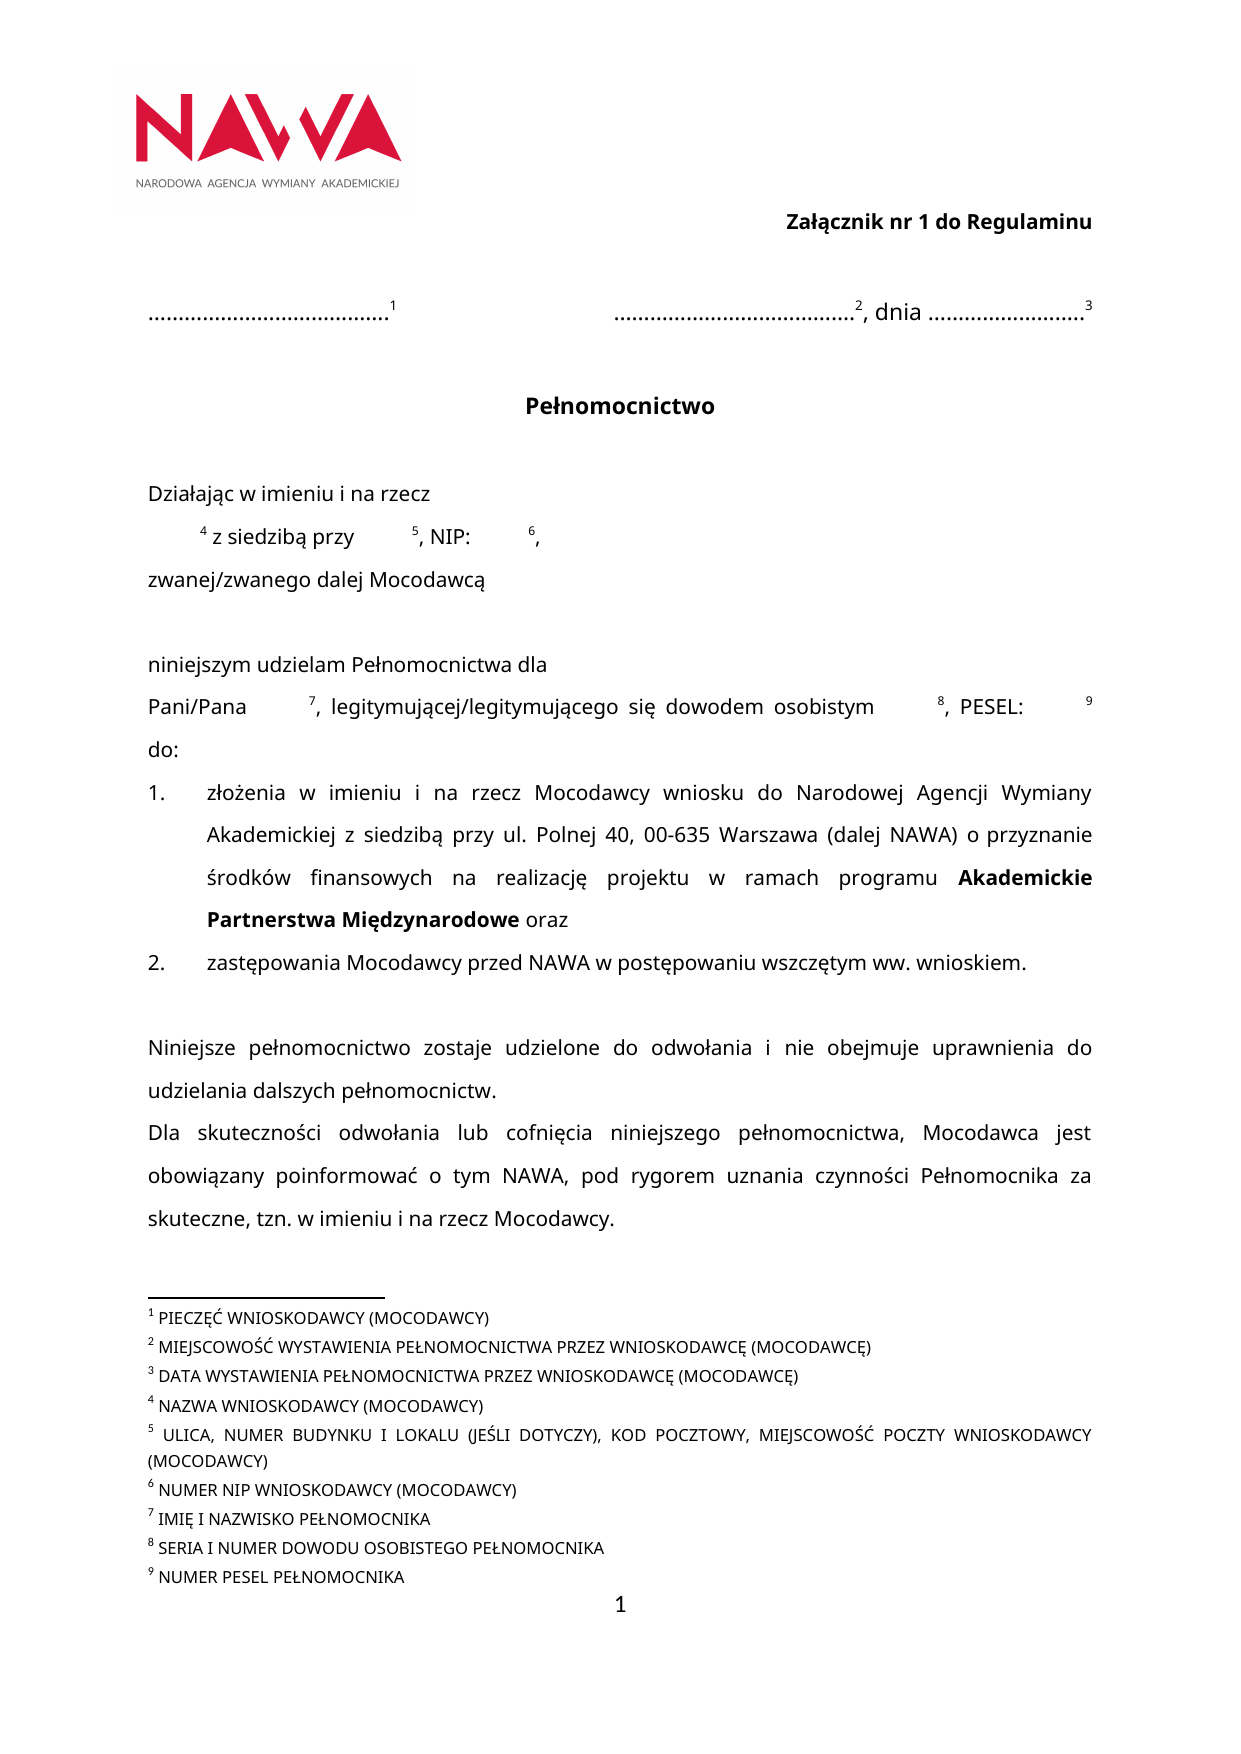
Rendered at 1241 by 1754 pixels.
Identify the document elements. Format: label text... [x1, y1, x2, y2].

text Dla skuteczności odwołania lub cofnięcia niniejszego pełnomocnictwa, Mocodawca jest obowiązany poinformować o tym NAWA, pod rygorem uznania czynności Pełnomocnika za skuteczne, tzn. w imieniu i na rzecz Mocodawcy. [148, 1118, 1093, 1232]
text zwanej/zwanego dalej Mocodawcą [148, 565, 1093, 593]
text z siedzibą przy , NIP: , [148, 522, 1093, 551]
text Niniejsze pełnomocnictwo zostaje udzielone do odwołania i nie obejmuje uprawnienia do udzielania dalszych pełnomocnictw. [148, 1033, 1093, 1104]
list złożenia w imieniu i na rzecz Mocodawcy wniosku do Narodowej Agencji Wymiany Akademickiej z siedzibą przy ul. Polnej 40, 00-635 Warszawa (dalej NAWA) o przyznanie środków finansowych na realizację projektu w ramach programu Akademickie Partnerstwa Międzynarodowe oraz [148, 778, 1093, 934]
text Pełnomocnictwo [148, 390, 1093, 421]
text Działając w imieniu i na rzecz [148, 479, 1093, 508]
text Pani/Pana , legitymującej/legitymującego się dowodem osobistym , PESEL: do: [148, 692, 1093, 763]
list zastępowania Mocodawcy przed NAWA w postępowaniu wszczętym ww. wnioskiem. [148, 948, 1093, 977]
text niniejszym udzielam Pełnomocnictwa dla [148, 650, 1093, 678]
list Załącznik nr 1 do Regulaminu [148, 207, 1093, 235]
picture [114, 69, 412, 217]
list …………………………………. …………………………………., dnia …………………….. [148, 296, 1093, 327]
